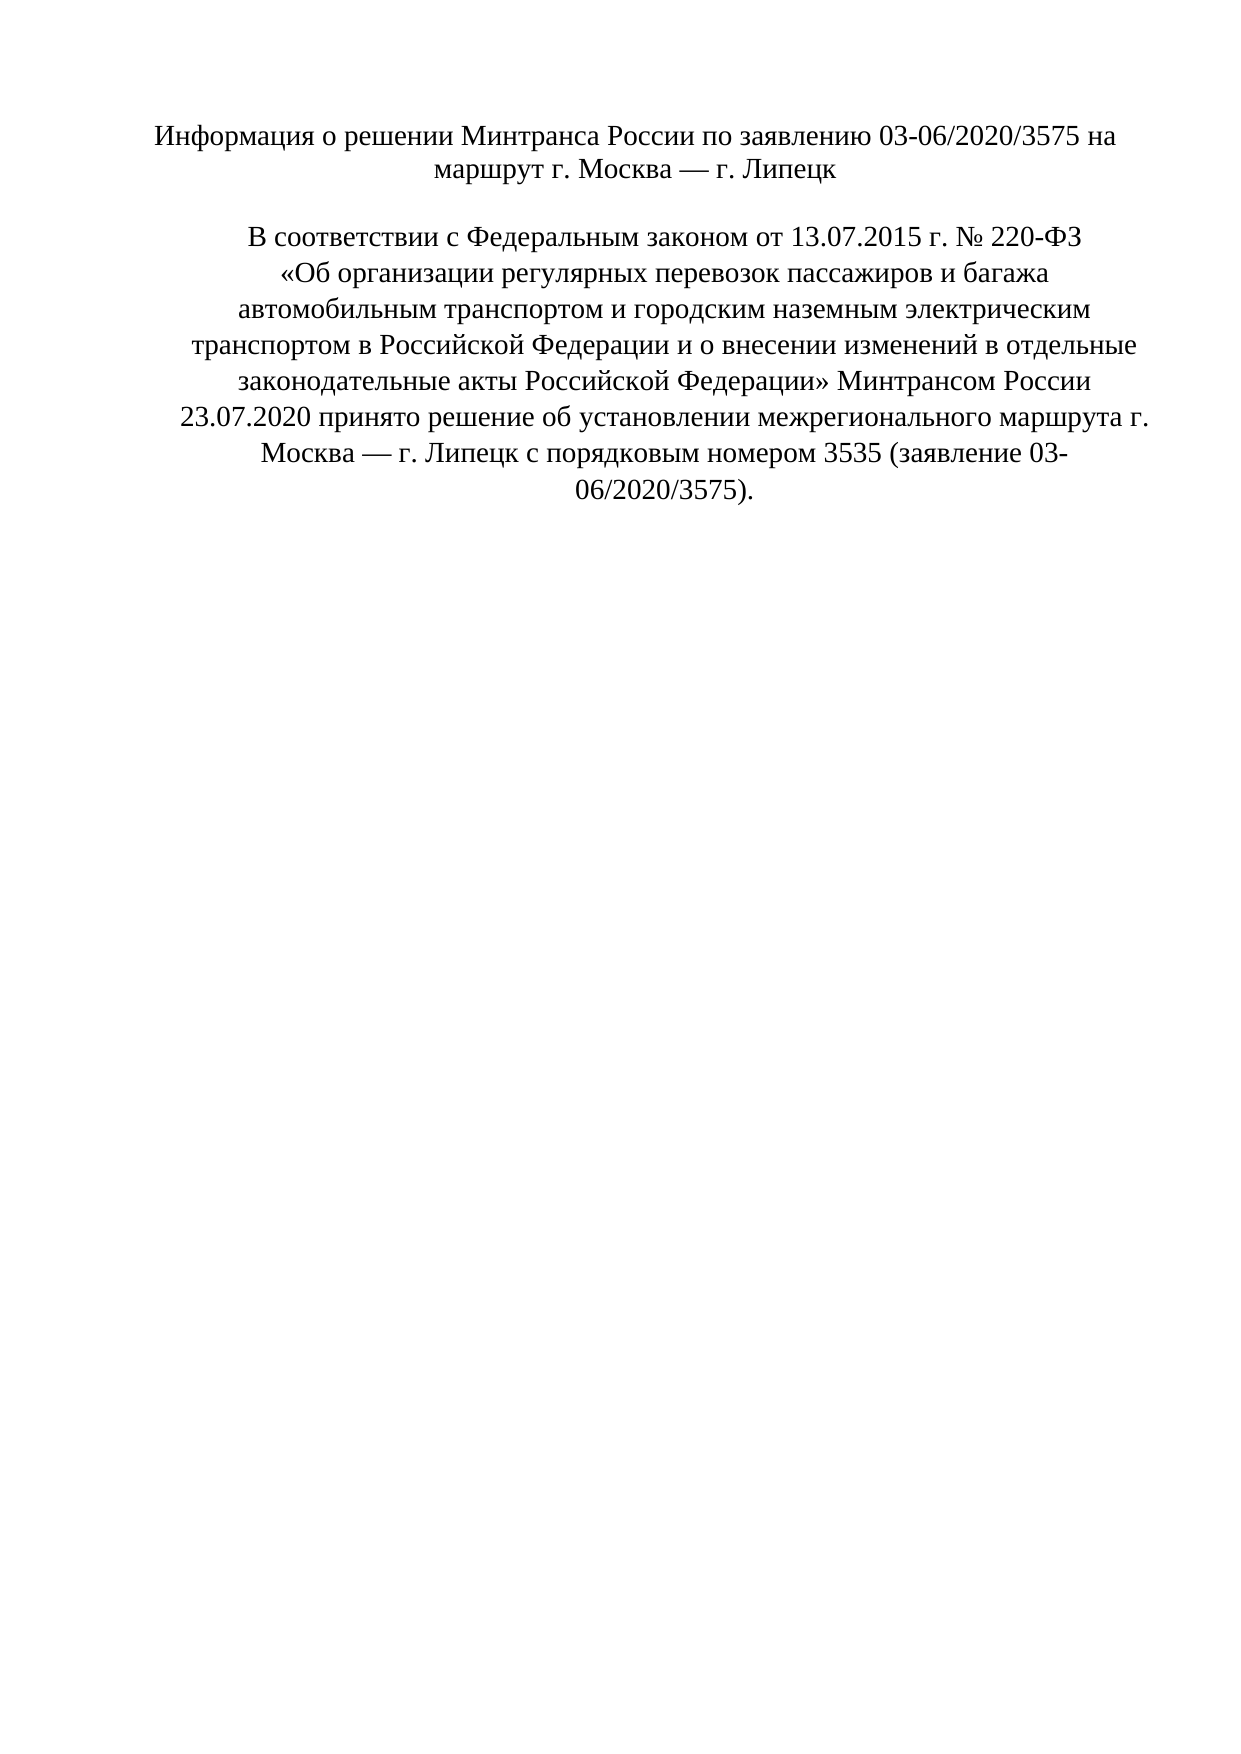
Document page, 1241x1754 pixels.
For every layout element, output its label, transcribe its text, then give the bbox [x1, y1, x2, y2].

text Информация о решении Минтранса России по заявлению 03-06/2020/3575 на маршрут г. Москва — г. Липецк [118, 118, 1152, 185]
text В соответствии с Федеральным законом от 13.07.2015 г. № 220-ФЗ «Об организации регулярных перевозок пассажиров и багажа автомобильным транспортом и городским наземным электрическим транспортом в Российской Федерации и о внесении изменений в отдельные законодательные акты Российской Федерации» Минтрансом России 23.07.2020 принято решение об установлении межрегионального маршрута г. Москва — г. Липецк с порядковым номером 3535 (заявление 03-06/2020/3575). [177, 219, 1152, 505]
